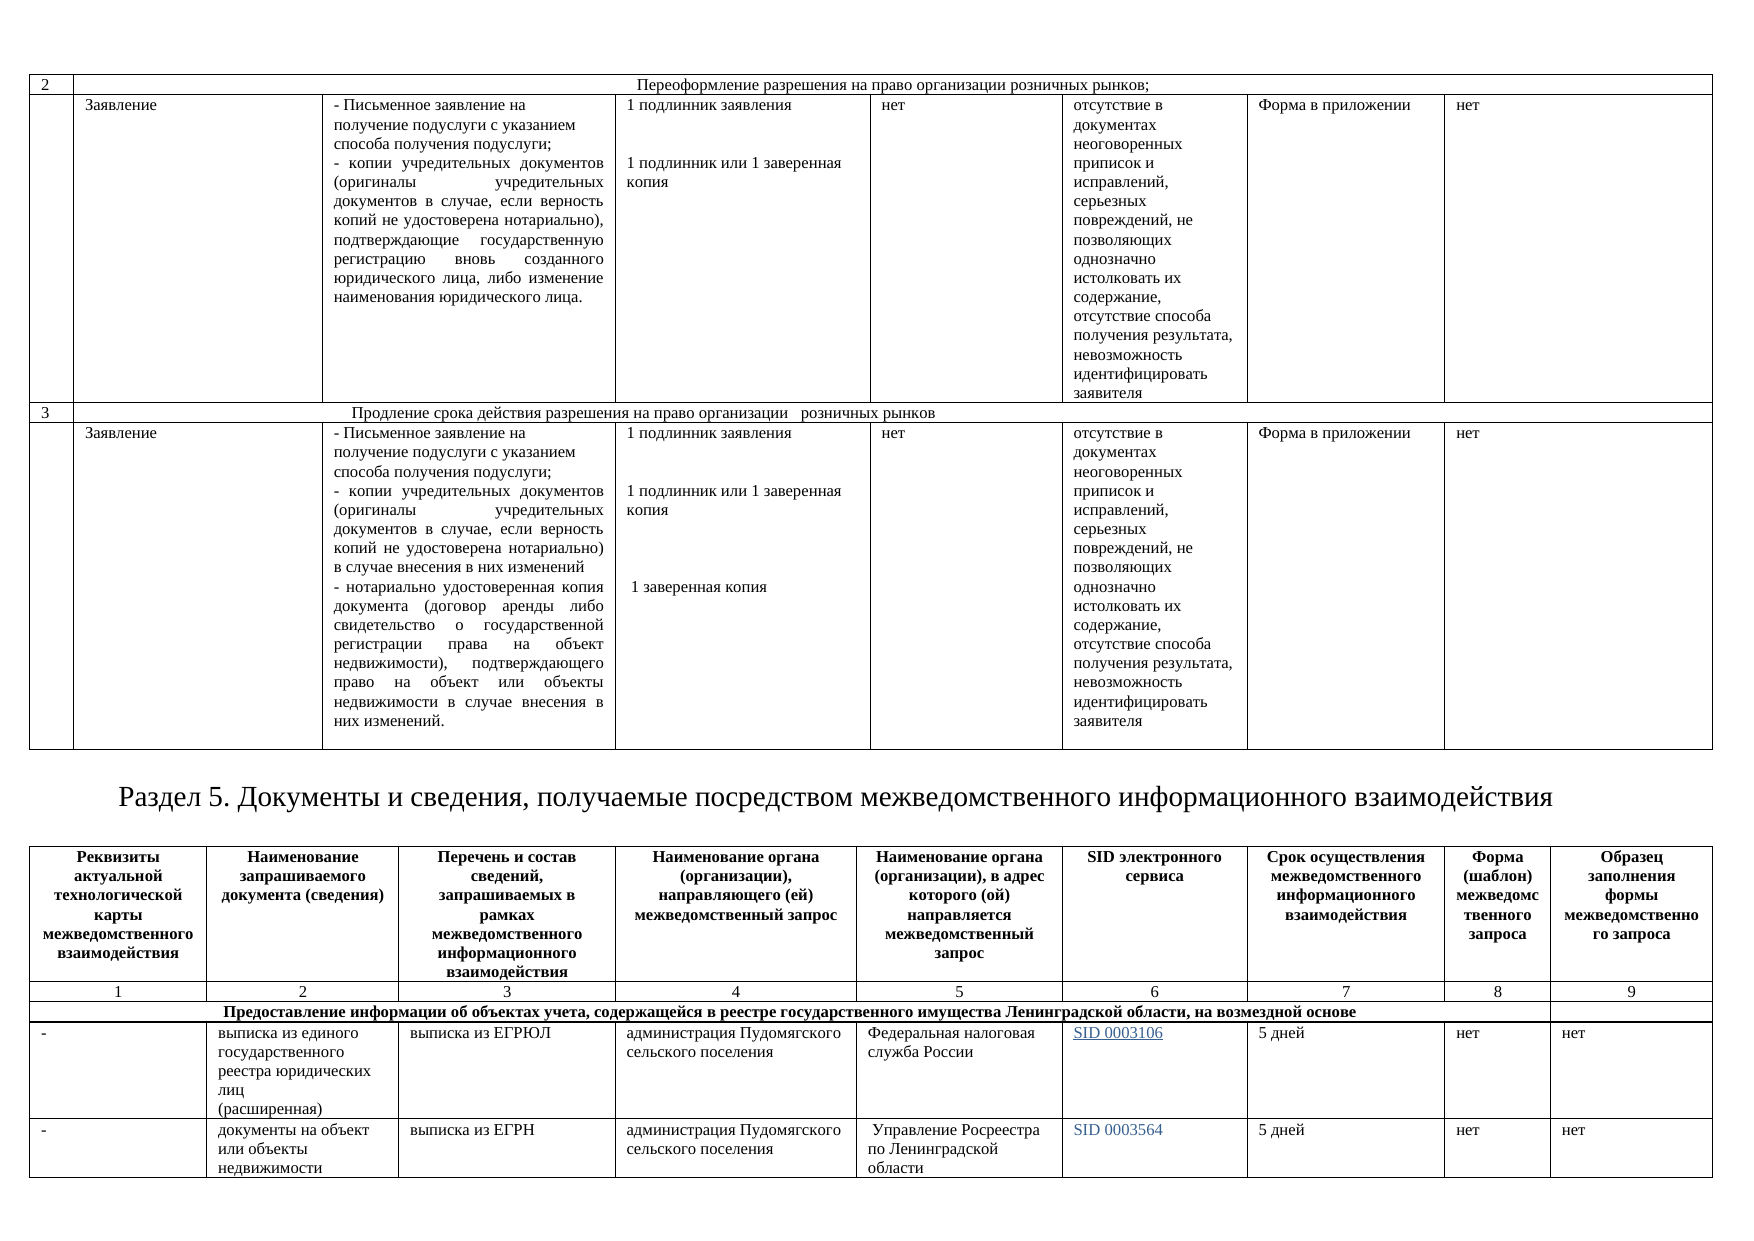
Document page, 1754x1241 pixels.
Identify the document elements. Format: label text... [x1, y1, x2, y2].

table_cell нет [1445, 1119, 1550, 1177]
table_cell выписка из ЕГРЮЛ [399, 1023, 615, 1118]
table_cell Заявление [74, 423, 322, 749]
table_cell администрация Пудомягского сельского поселения [616, 1023, 856, 1118]
table_cell 1 подлинник заявления 1 подлинник или 1 заверенная копия 1 заверенная копия [616, 423, 870, 749]
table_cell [1063, 95, 1247, 402]
table_cell - Письменное заявление на получение подуслуги с указанием способа получения подуслуги; - копии учредительных документов (оригиналы учредительных документов в случае, если верность копий не удостоверена нотариально) в случае внесения в них изменений - нотариально удостоверенная копия документа (договор аренды либо свидетельство о государственной регистрации права на объект недвижимости), подтверждающего право на объект или объекты недвижимости в случае внесения в них изменений. [323, 423, 615, 749]
table_cell Форма в приложении [1248, 423, 1444, 749]
table_cell нет [1551, 1119, 1712, 1177]
table_cell нет [1551, 1023, 1712, 1118]
table_cell 9 [1551, 982, 1712, 1001]
text Раздел 5. Документы и сведения, получаемые посредством межведомственного информационного взаимодействия [118, 779, 1636, 812]
table_header Перечень и состав сведений, запрашиваемых в рамках межведомственного информационного взаимодействия [399, 847, 615, 981]
table_cell 1 подлинник заявления 1 подлинник или 1 заверенная копия [616, 95, 870, 402]
table_header Наименование запрашиваемого документа (сведения) [207, 847, 398, 981]
table_cell [1551, 1002, 1712, 1021]
table_cell 5 дней [1248, 1023, 1444, 1118]
table_cell 5 [857, 982, 1062, 1001]
table_header Форма (шаблон) межведомственного запроса [1445, 847, 1550, 981]
table_cell нет [871, 423, 1062, 749]
table_cell 2 [207, 982, 398, 1001]
table_cell Форма в приложении [1248, 95, 1444, 402]
table_cell 5 дней [1248, 1119, 1444, 1177]
table_cell 8 [1445, 982, 1550, 1001]
table_cell 3 [399, 982, 615, 1001]
table_cell Продление срока действия разрешения на право организации розничных рынков [74, 403, 1712, 422]
table_cell выписка из ЕГРН [399, 1119, 615, 1177]
table_cell - [30, 1119, 206, 1177]
table_cell выписка из единого государственного реестра юридических лиц (расширенная) [207, 1023, 398, 1118]
table_header Образец заполнения формы межведомственного запроса [1551, 847, 1712, 981]
table_cell [30, 95, 73, 402]
table_cell нет [1445, 1023, 1550, 1118]
table_cell 4 [616, 982, 856, 1001]
table_header SID электронного сервиса [1063, 847, 1247, 981]
table_cell - Письменное заявление на получение подуслуги с указанием способа получения подуслуги; - копии учредительных документов (оригиналы учредительных документов в случае, если верность копий не удостоверена нотариально), подтверждающие государственную регистрацию вновь созданного юридического лица, либо изменение наименования юридического лица. [323, 95, 615, 402]
table_cell 3 [30, 403, 73, 422]
table_cell 1 [30, 982, 206, 1001]
table_cell [30, 423, 73, 749]
table_cell документы на объект или объекты недвижимости [207, 1119, 398, 1177]
table_cell администрация Пудомягского сельского поселения [616, 1119, 856, 1177]
table_cell Заявление [74, 95, 322, 402]
table_header Наименование органа (организации), в адрес которого (ой) направляется межведомственный запрос [857, 847, 1062, 981]
table_cell нет [1445, 95, 1712, 402]
table_cell нет [1445, 423, 1712, 749]
table_cell Предоставление информации об объектах учета, содержащейся в реестре государственного имущества Ленинградской области, на возмездной основе [30, 1002, 1550, 1021]
table_cell Федеральная налоговая служба России [857, 1023, 1062, 1118]
table_cell Переоформление разрешения на право организации розничных рынков; [74, 75, 1712, 94]
table_header Реквизиты актуальной технологической карты межведомственного взаимодействия [30, 847, 206, 981]
table_cell нет [871, 95, 1062, 402]
table_cell SID 0003564 [1063, 1119, 1247, 1177]
table_header Наименование органа (организации), направляющего (ей) межведомственный запрос [616, 847, 856, 981]
table_cell 7 [1248, 982, 1444, 1001]
table_cell SID 0003106 [1063, 1023, 1247, 1118]
table_cell Управление Росреестра по Ленинградской области [857, 1119, 1062, 1177]
table_cell 2 [30, 75, 73, 94]
table_cell - [30, 1023, 206, 1118]
table_header Срок осуществления межведомственного информационного взаимодействия [1248, 847, 1444, 981]
table_cell 6 [1063, 982, 1247, 1001]
